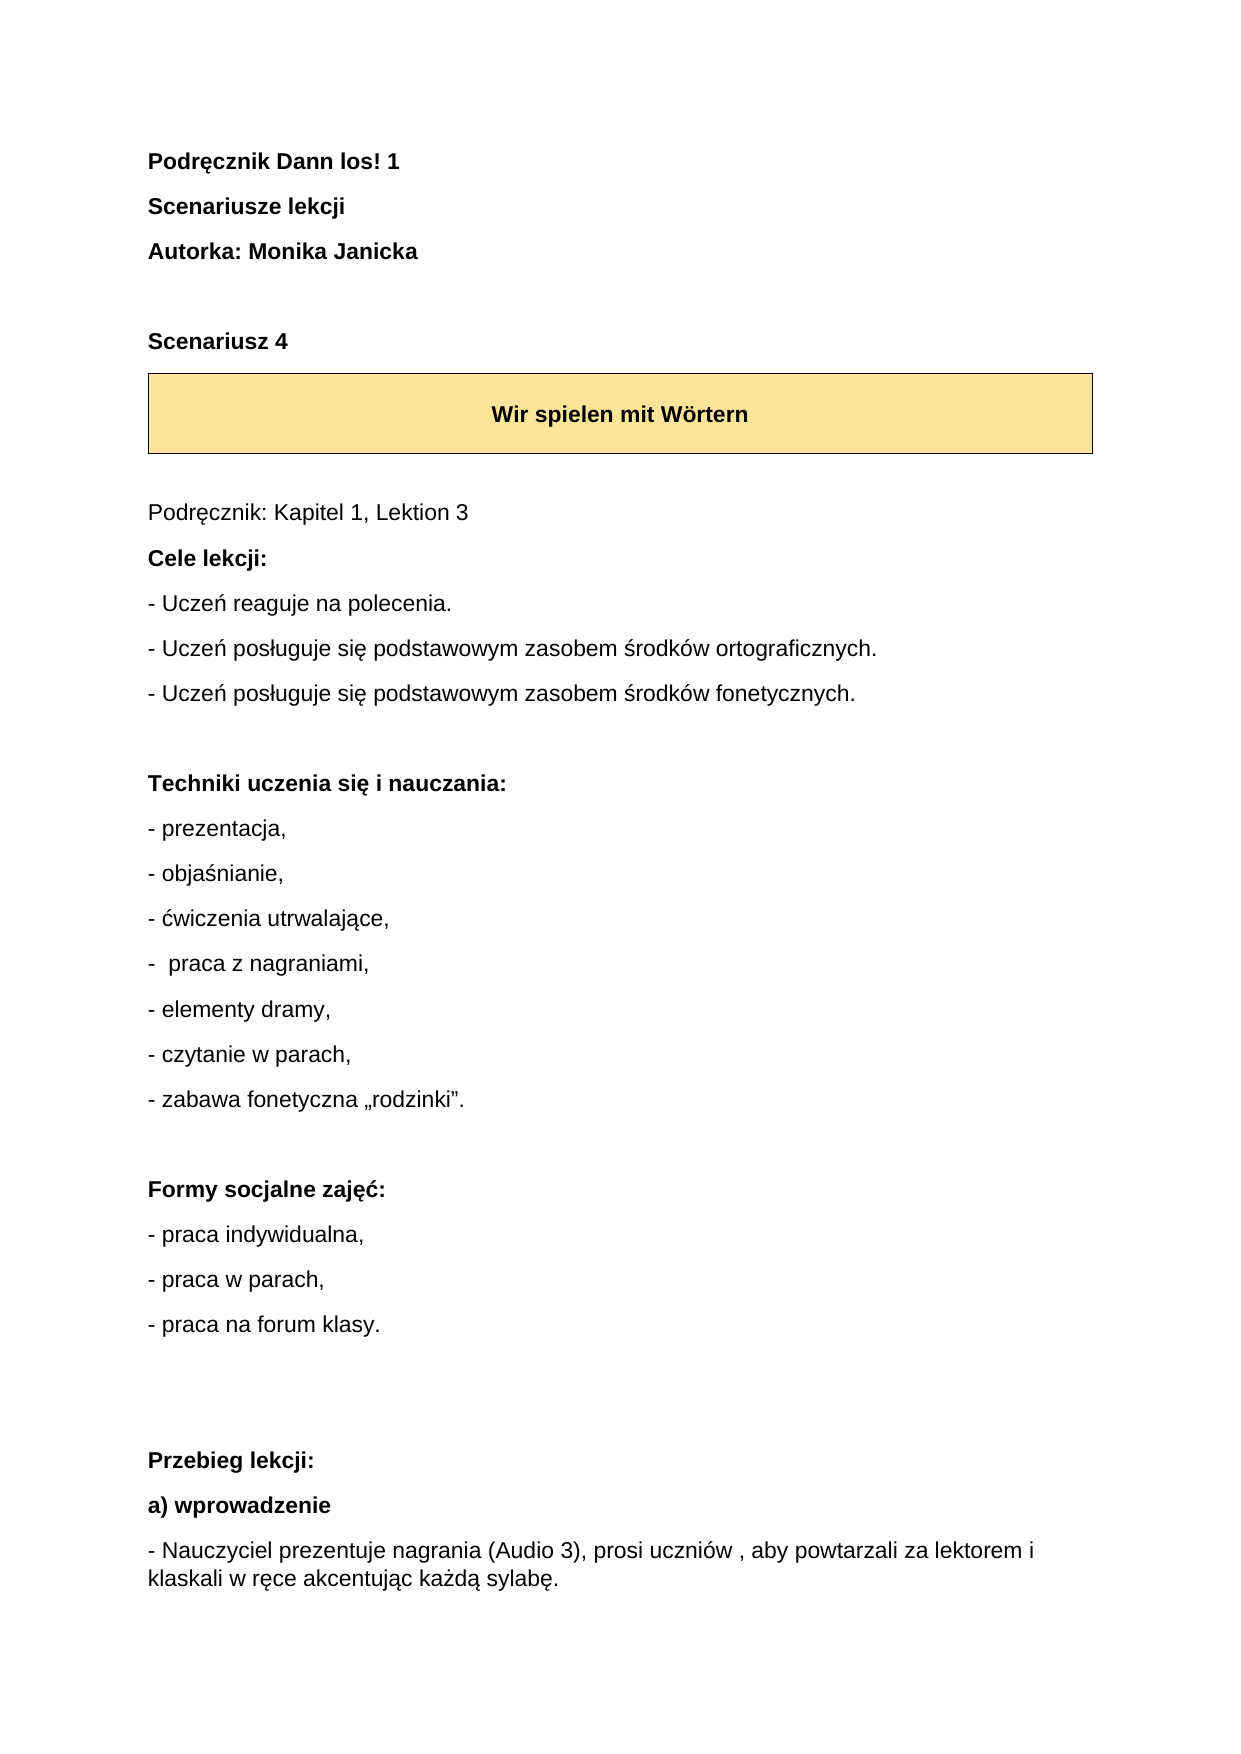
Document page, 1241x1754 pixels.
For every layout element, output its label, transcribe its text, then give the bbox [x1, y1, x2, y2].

text Formy socjalne zajęć: [148, 1176, 1093, 1202]
text - Uczeń reaguje na polecenia. [148, 589, 1093, 616]
text a) wprowadzenie [148, 1492, 1093, 1518]
text - praca z nagraniami, [148, 950, 1093, 977]
table_header Wir spielen mit Wörtern [149, 374, 1092, 453]
text - praca na forum klasy. [148, 1311, 1093, 1338]
text - zabawa fonetyczna „rodzinki”. [148, 1086, 1093, 1112]
text Cele lekcji: [148, 544, 1093, 571]
text - Uczeń posługuje się podstawowym zasobem środków fonetycznych. [148, 680, 1093, 706]
text Podręcznik Dann los! 1 [148, 148, 1093, 174]
text - prezentacja, [148, 815, 1093, 841]
text - czytanie w parach, [148, 1041, 1093, 1067]
text - objaśnianie, [148, 860, 1093, 887]
text Przebieg lekcji: [148, 1447, 1093, 1473]
text Podręcznik: Kapitel 1, Lektion 3 [148, 499, 1093, 526]
text - praca indywidualna, [148, 1221, 1093, 1247]
text Autorka: Monika Janicka [148, 238, 1093, 264]
text Scenariusze lekcji [148, 193, 1093, 219]
text - ćwiczenia utrwalające, [148, 905, 1093, 932]
text Techniki uczenia się i nauczania: [148, 770, 1093, 796]
text - praca w parach, [148, 1266, 1093, 1292]
text - Uczeń posługuje się podstawowym zasobem środków ortograficznych. [148, 635, 1093, 661]
text Scenariusz 4 [148, 328, 1093, 354]
text - elementy dramy, [148, 996, 1093, 1022]
text - Nauczyciel prezentuje nagrania (Audio 3), prosi uczniów , aby powtarzali za lektorem i klaskali w ręce akcentując każdą sylabę. [148, 1537, 1093, 1592]
